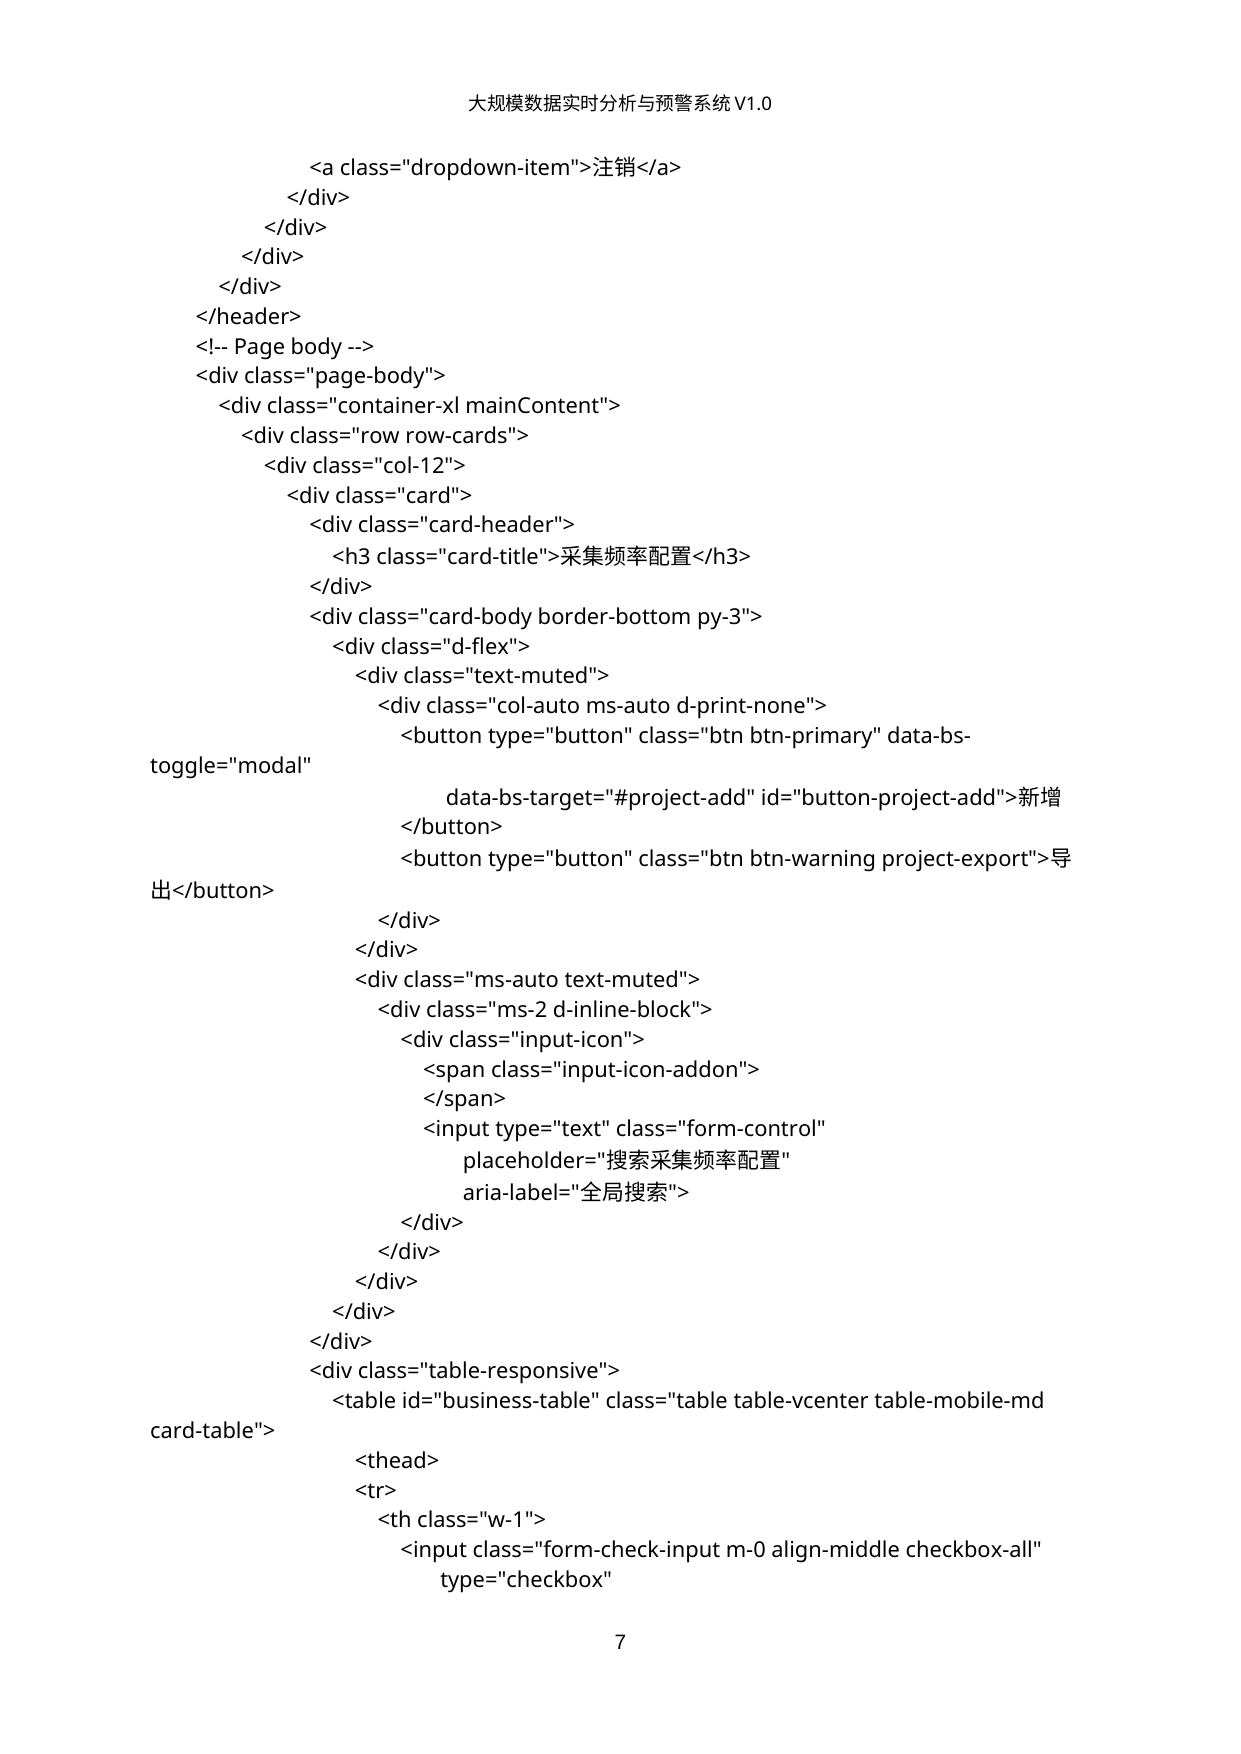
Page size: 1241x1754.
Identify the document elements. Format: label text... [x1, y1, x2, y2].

text <div class="text-muted"> [150, 660, 1090, 690]
text <div class="card-body border-bottom py-3"> [150, 601, 1090, 631]
text <div class="col-auto ms-auto d-print-none"> [150, 690, 1090, 720]
text </div> [150, 934, 1090, 964]
text <div class="card"> [150, 480, 1090, 509]
text <!-- Page body --> [150, 331, 1090, 361]
text </div> [150, 271, 1090, 301]
text <th class="w-1"> [150, 1504, 1090, 1534]
text <div class="ms-2 d-inline-block"> [150, 994, 1090, 1024]
text <div class="card-header"> [150, 509, 1090, 539]
text </span> [150, 1083, 1090, 1113]
text </header> [150, 301, 1090, 331]
text </div> [150, 905, 1090, 934]
text <div class="input-icon"> [150, 1024, 1090, 1054]
text <div class="d-flex"> [150, 631, 1090, 660]
text </div> [150, 182, 1090, 212]
text <div class="ms-auto text-muted"> [150, 964, 1090, 994]
text type="checkbox" [150, 1564, 1090, 1594]
text </div> [150, 1326, 1090, 1356]
text </div> [150, 241, 1090, 271]
text data-bs-target="#project-add" id="button-project-add">新增 [150, 779, 1090, 811]
text <input type="text" class="form-control" [150, 1113, 1090, 1143]
text <div class="row row-cards"> [150, 420, 1090, 450]
text <button type="button" class="btn btn-warning project-export">导出</button> [150, 841, 1090, 905]
text </div> [150, 212, 1090, 241]
text <div class="container-xl mainContent"> [150, 390, 1090, 420]
text <input class="form-check-input m-0 align-middle checkbox-all" [150, 1534, 1090, 1564]
text <a class="dropdown-item">注销</a> [150, 150, 1090, 182]
text <button type="button" class="btn btn-primary" data-bs-toggle="modal" [150, 720, 1090, 779]
text </button> [150, 811, 1090, 841]
text </div> [150, 1236, 1090, 1266]
text <h3 class="card-title">采集频率配置</h3> [150, 539, 1090, 571]
text <div class="page-body"> [150, 361, 1090, 390]
text </div> [150, 1207, 1090, 1236]
text <div class="col-12"> [150, 450, 1090, 480]
text aria-label="全局搜索"> [150, 1175, 1090, 1207]
text <span class="input-icon-addon"> [150, 1054, 1090, 1083]
text <div class="table-responsive"> [150, 1356, 1090, 1385]
text <table id="business-table" class="table table-vcenter table-mobile-md card-table"> [150, 1385, 1090, 1445]
text </div> [150, 571, 1090, 601]
text </div> [150, 1296, 1090, 1326]
text <thead> [150, 1445, 1090, 1475]
text </div> [150, 1266, 1090, 1296]
text <tr> [150, 1475, 1090, 1504]
text placeholder="搜索采集频率配置" [150, 1143, 1090, 1175]
